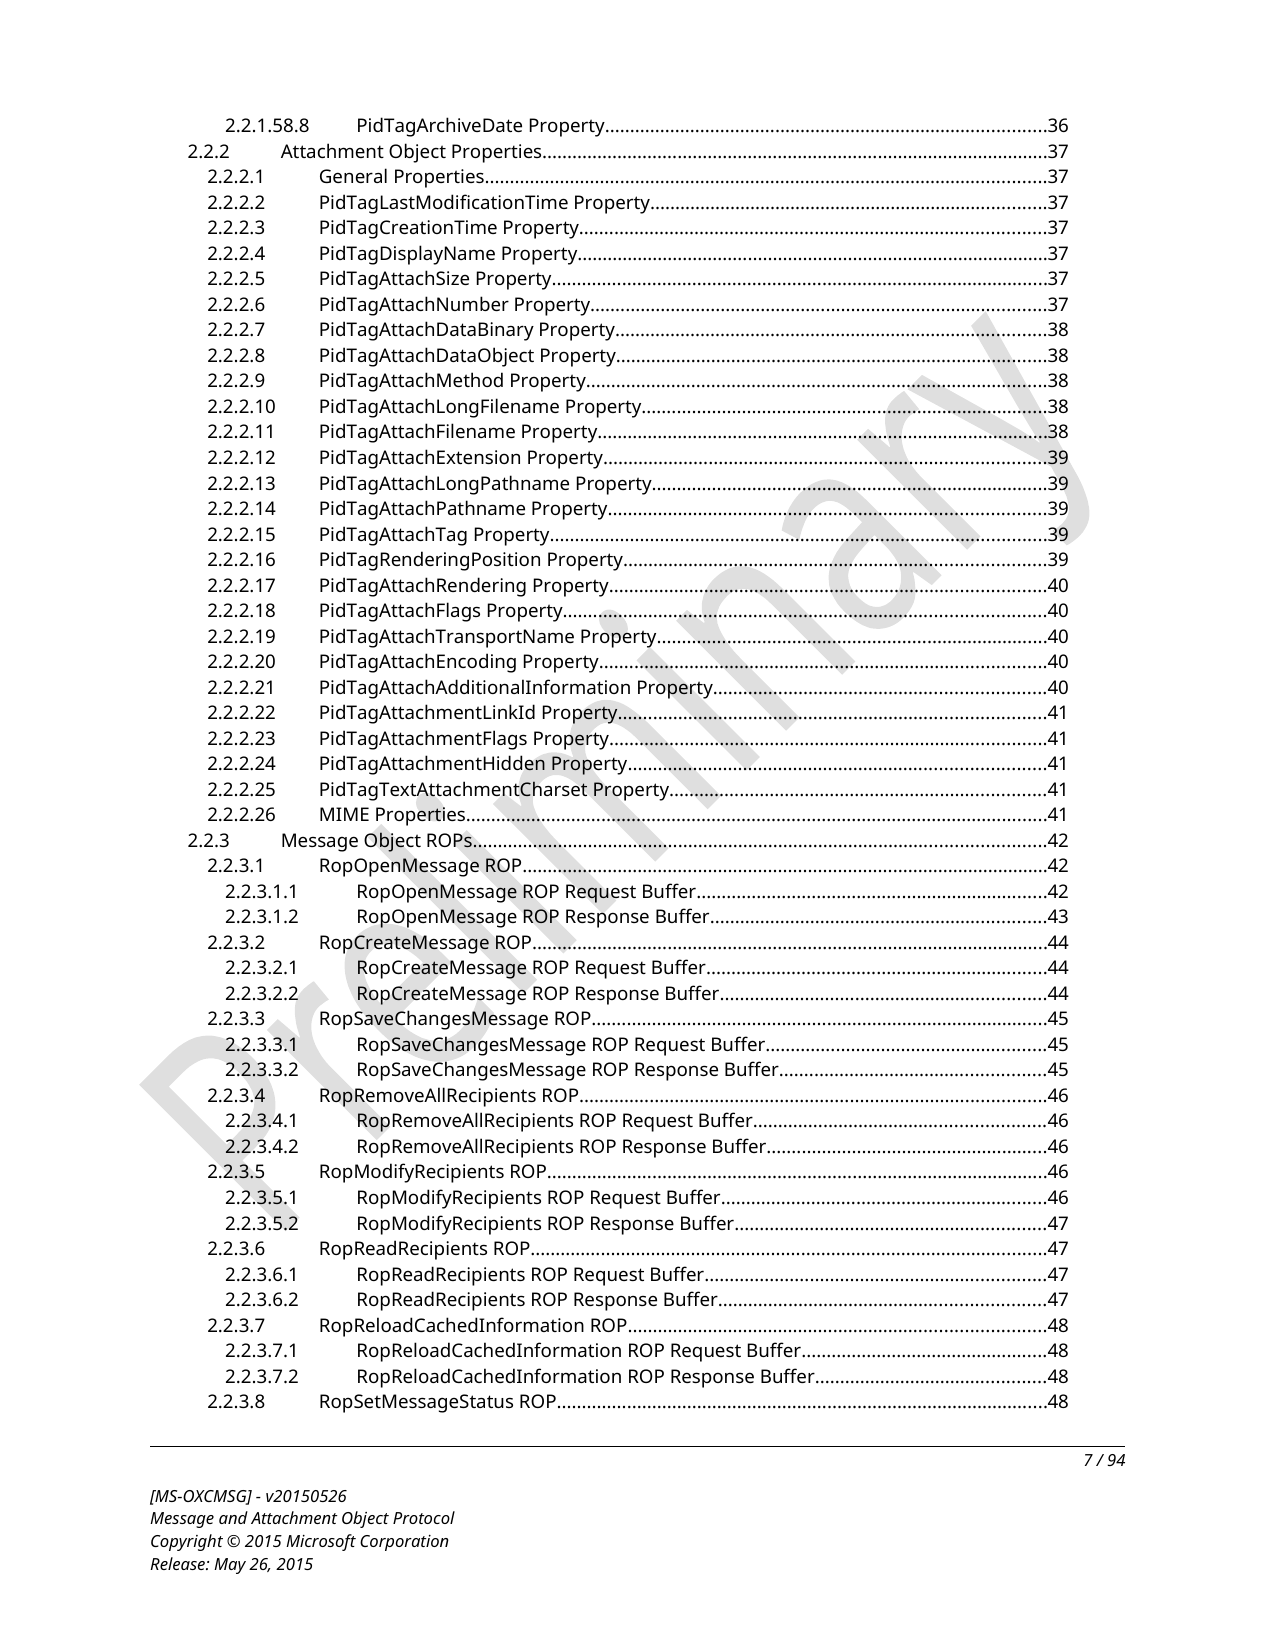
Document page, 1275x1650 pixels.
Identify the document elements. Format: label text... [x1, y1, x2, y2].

text 2.2.3.6.2 RopReadRecipients ROP Response Buffer 47 [225, 1286, 1078, 1312]
text 2.2.2.23 PidTagAttachmentFlags Property 41 [207, 725, 1078, 751]
text 2.2.2.18 PidTagAttachFlags Property 40 [207, 597, 1078, 623]
text 2.2.3.7 RopReloadCachedInformation ROP 48 [207, 1312, 1078, 1337]
text 2.2.2.12 PidTagAttachExtension Property 39 [207, 444, 1078, 470]
text 2.2.2.1 General Properties 37 [207, 163, 1078, 189]
text 2.2.2.2 PidTagLastModificationTime Property 37 [207, 189, 1078, 214]
text 2.2.2 Attachment Object Properties 37 [187, 138, 1078, 163]
text 2.2.2.9 PidTagAttachMethod Property 38 [207, 368, 1078, 393]
text 2.2.3.2 RopCreateMessage ROP 44 [207, 929, 1078, 955]
text 2.2.2.6 PidTagAttachNumber Property 37 [207, 291, 1078, 317]
text 2.2.3.7.1 RopReloadCachedInformation ROP Request Buffer 48 [225, 1337, 1078, 1363]
text 2.2.3.1.2 RopOpenMessage ROP Response Buffer 43 [225, 904, 1078, 929]
text 2.2.2.13 PidTagAttachLongPathname Property 39 [207, 470, 1078, 495]
text 2.2.2.15 PidTagAttachTag Property 39 [207, 521, 1078, 546]
text 2.2.3.6 RopReadRecipients ROP 47 [207, 1235, 1078, 1261]
text 2.2.3.4.2 RopRemoveAllRecipients ROP Response Buffer 46 [225, 1133, 1078, 1159]
text 2.2.3.4.1 RopRemoveAllRecipients ROP Request Buffer 46 [225, 1108, 1078, 1133]
text 2.2.3.2.2 RopCreateMessage ROP Response Buffer 44 [225, 980, 1078, 1006]
text 2.2.2.17 PidTagAttachRendering Property 40 [207, 572, 1078, 597]
text 2.2.2.24 PidTagAttachmentHidden Property 41 [207, 751, 1078, 776]
text 2.2.3.5 RopModifyRecipients ROP 46 [207, 1159, 1078, 1184]
text 2.2.2.21 PidTagAttachAdditionalInformation Property 40 [207, 674, 1078, 699]
text 2.2.2.8 PidTagAttachDataObject Property 38 [207, 342, 1078, 368]
text 2.2.3.8 RopSetMessageStatus ROP 48 [207, 1388, 1078, 1414]
text 2.2.3.3.1 RopSaveChangesMessage ROP Request Buffer 45 [225, 1031, 1078, 1057]
text 2.2.2.22 PidTagAttachmentLinkId Property 41 [207, 699, 1078, 725]
text 2.2.3.2.1 RopCreateMessage ROP Request Buffer 44 [225, 955, 1078, 980]
text 2.2.2.19 PidTagAttachTransportName Property 40 [207, 623, 1078, 648]
text 2.2.3.1 RopOpenMessage ROP 42 [207, 853, 1078, 878]
text 2.2.3.5.2 RopModifyRecipients ROP Response Buffer 47 [225, 1210, 1078, 1235]
text 2.2.2.7 PidTagAttachDataBinary Property 38 [207, 317, 1078, 342]
text 2.2.3.3 RopSaveChangesMessage ROP 45 [207, 1006, 1078, 1031]
text 2.2.2.25 PidTagTextAttachmentCharset Property 41 [207, 776, 1078, 802]
text 2.2.2.5 PidTagAttachSize Property 37 [207, 266, 1078, 291]
text 2.2.2.20 PidTagAttachEncoding Property 40 [207, 648, 1078, 674]
text 2.2.2.4 PidTagDisplayName Property 37 [207, 240, 1078, 266]
text 2.2.3.7.2 RopReloadCachedInformation ROP Response Buffer 48 [225, 1363, 1078, 1388]
text 2.2.3.3.2 RopSaveChangesMessage ROP Response Buffer 45 [225, 1057, 1078, 1082]
text 2.2.2.16 PidTagRenderingPosition Property 39 [207, 546, 1078, 572]
text 2.2.3 Message Object ROPs 42 [187, 827, 1078, 853]
text 2.2.2.10 PidTagAttachLongFilename Property 38 [207, 393, 1078, 419]
text 2.2.2.26 MIME Properties 41 [207, 802, 1078, 827]
text 2.2.2.11 PidTagAttachFilename Property 38 [207, 419, 1078, 444]
text 2.2.2.14 PidTagAttachPathname Property 39 [207, 495, 1078, 521]
text 2.2.3.1.1 RopOpenMessage ROP Request Buffer 42 [225, 878, 1078, 904]
text 2.2.3.6.1 RopReadRecipients ROP Request Buffer 47 [225, 1261, 1078, 1286]
text 2.2.1.58.8 PidTagArchiveDate Property 36 [225, 112, 1078, 138]
text 2.2.3.4 RopRemoveAllRecipients ROP 46 [207, 1082, 1078, 1108]
text 2.2.2.3 PidTagCreationTime Property 37 [207, 214, 1078, 240]
text 2.2.3.5.1 RopModifyRecipients ROP Request Buffer 46 [225, 1184, 1078, 1210]
